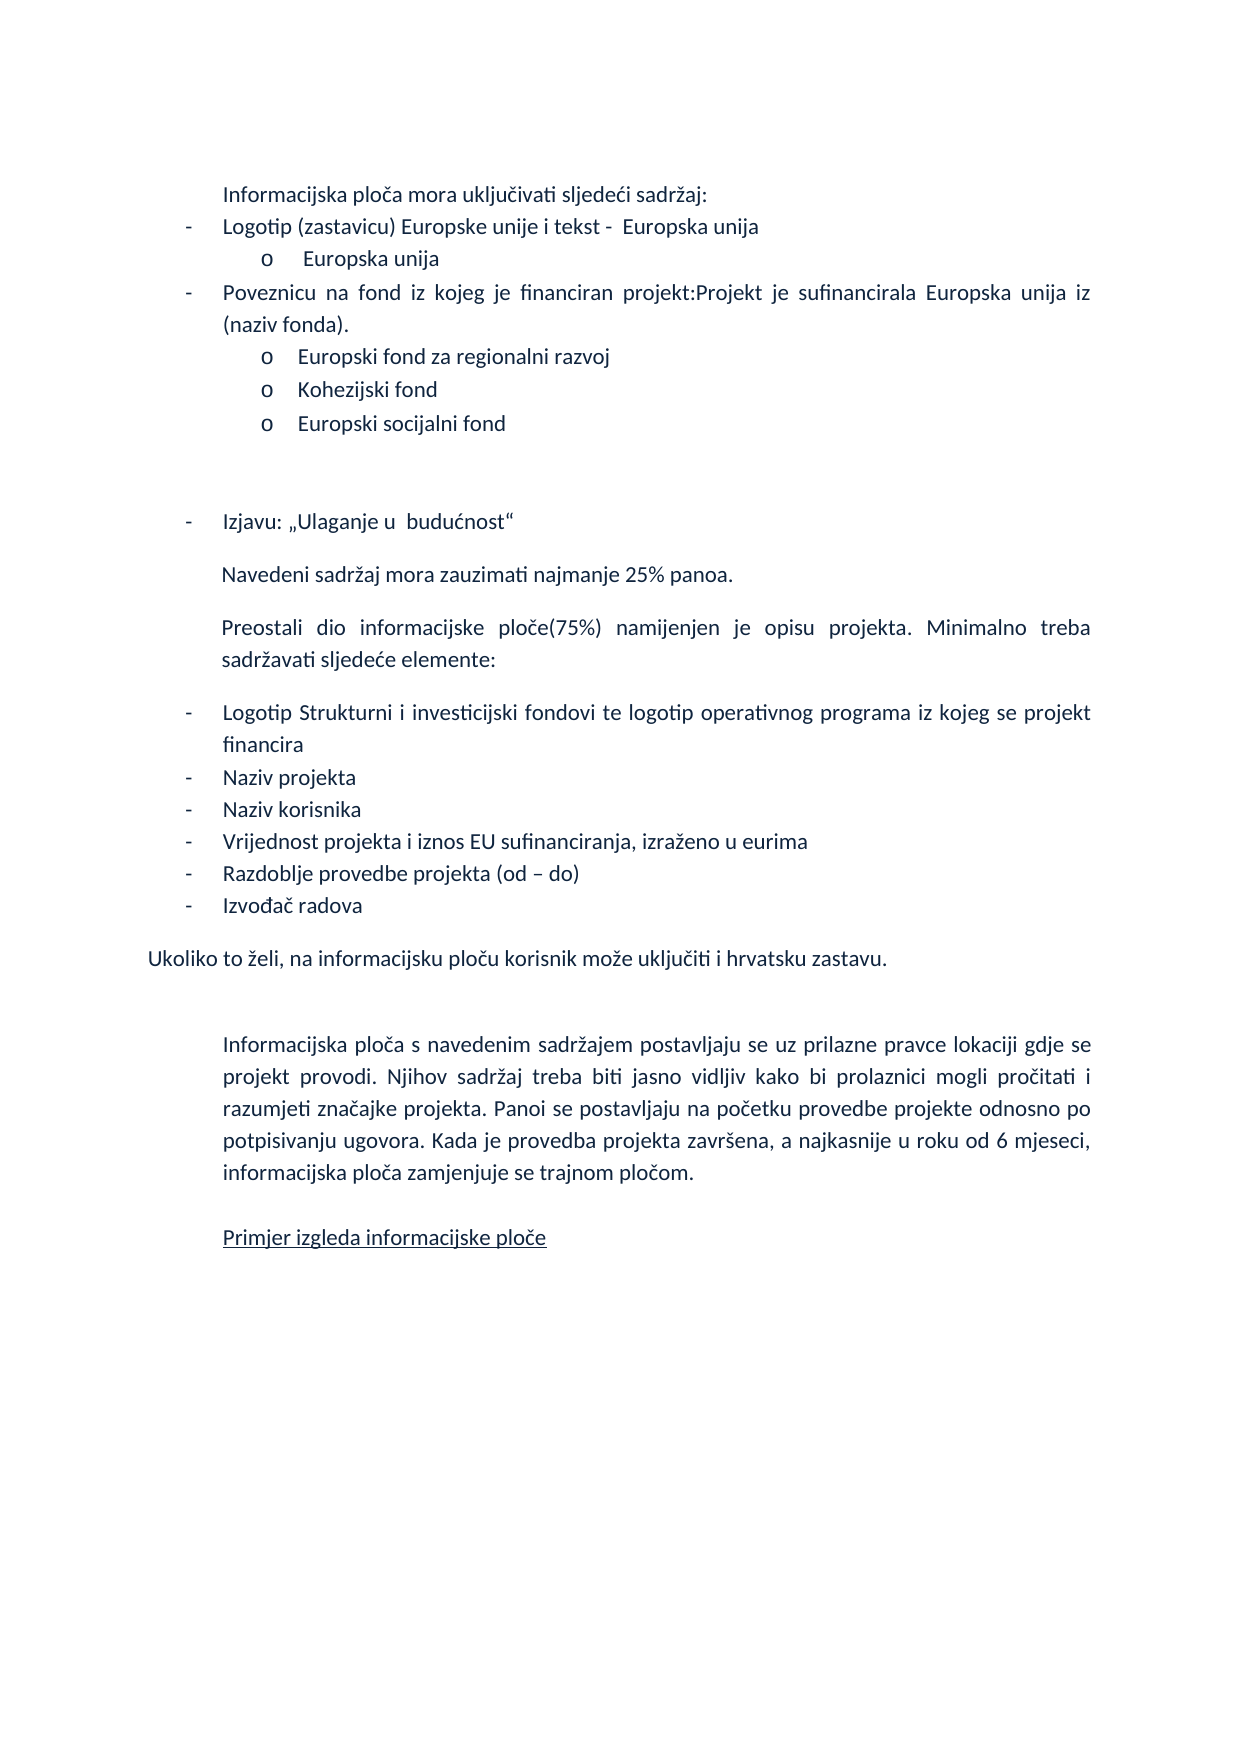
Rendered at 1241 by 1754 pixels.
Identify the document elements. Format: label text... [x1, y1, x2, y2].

list Kohezijski fond [260, 376, 1093, 405]
list Vrijednost projekta i iznos EU sufinanciranja, izraženo u eurima [185, 827, 1093, 855]
list Razdoblje provedbe projekta (od – do) [185, 859, 1093, 887]
list Informacijska ploča s navedenim sadržajem postavljaju se uz prilazne pravce lokaciji gdje se projekt provodi. Njihov sadržaj treba biti jasno vidljiv kako bi prolaznici mogli pročitati i razumjeti značajke projekta. Panoi se postavljaju na početku provedbe projekte odnosno po potpisivanju ugovora. Kada je provedba projekta završena, a najkasnije u roku od 6 mjeseci, informacijska ploča zamjenjuje se trajnom pločom. [223, 1030, 1093, 1186]
list Izjavu: „Ulaganje u budućnost“ [185, 507, 1093, 535]
list Izvođač radova [185, 891, 1093, 919]
text Preostali dio informacijske ploče(75%) namijenjen je opisu projekta. Minimalno treba sadržavati sljedeće elemente: [221, 613, 1093, 673]
list Naziv projekta [185, 763, 1093, 791]
list Primjer izgleda informacijske ploče [223, 1223, 1093, 1251]
list Informacijska ploča mora uključivati sljedeći sadržaj: [223, 180, 1093, 208]
text Navedeni sadržaj mora zauzimati najmanje 25% panoa. [148, 560, 1093, 588]
list Europski fond za regionalni razvoj [260, 342, 1093, 371]
list Europski socijalni fond [260, 409, 1093, 438]
list Logotip (zastavicu) Europske unije i tekst - Europska unija [185, 212, 1093, 240]
list Naziv korisnika [185, 795, 1093, 823]
text Ukoliko to želi, na informacijsku ploču korisnik može uključiti i hrvatsku zastavu. [148, 944, 1093, 972]
list Europska unija [260, 244, 1093, 273]
list Logotip Strukturni i investicijski fondovi te logotip operativnog programa iz kojeg se projekt financira [185, 698, 1093, 758]
list Poveznicu na fond iz kojeg je financiran projekt:Projekt je sufinancirala Europska unija iz (naziv fonda). [185, 278, 1093, 338]
